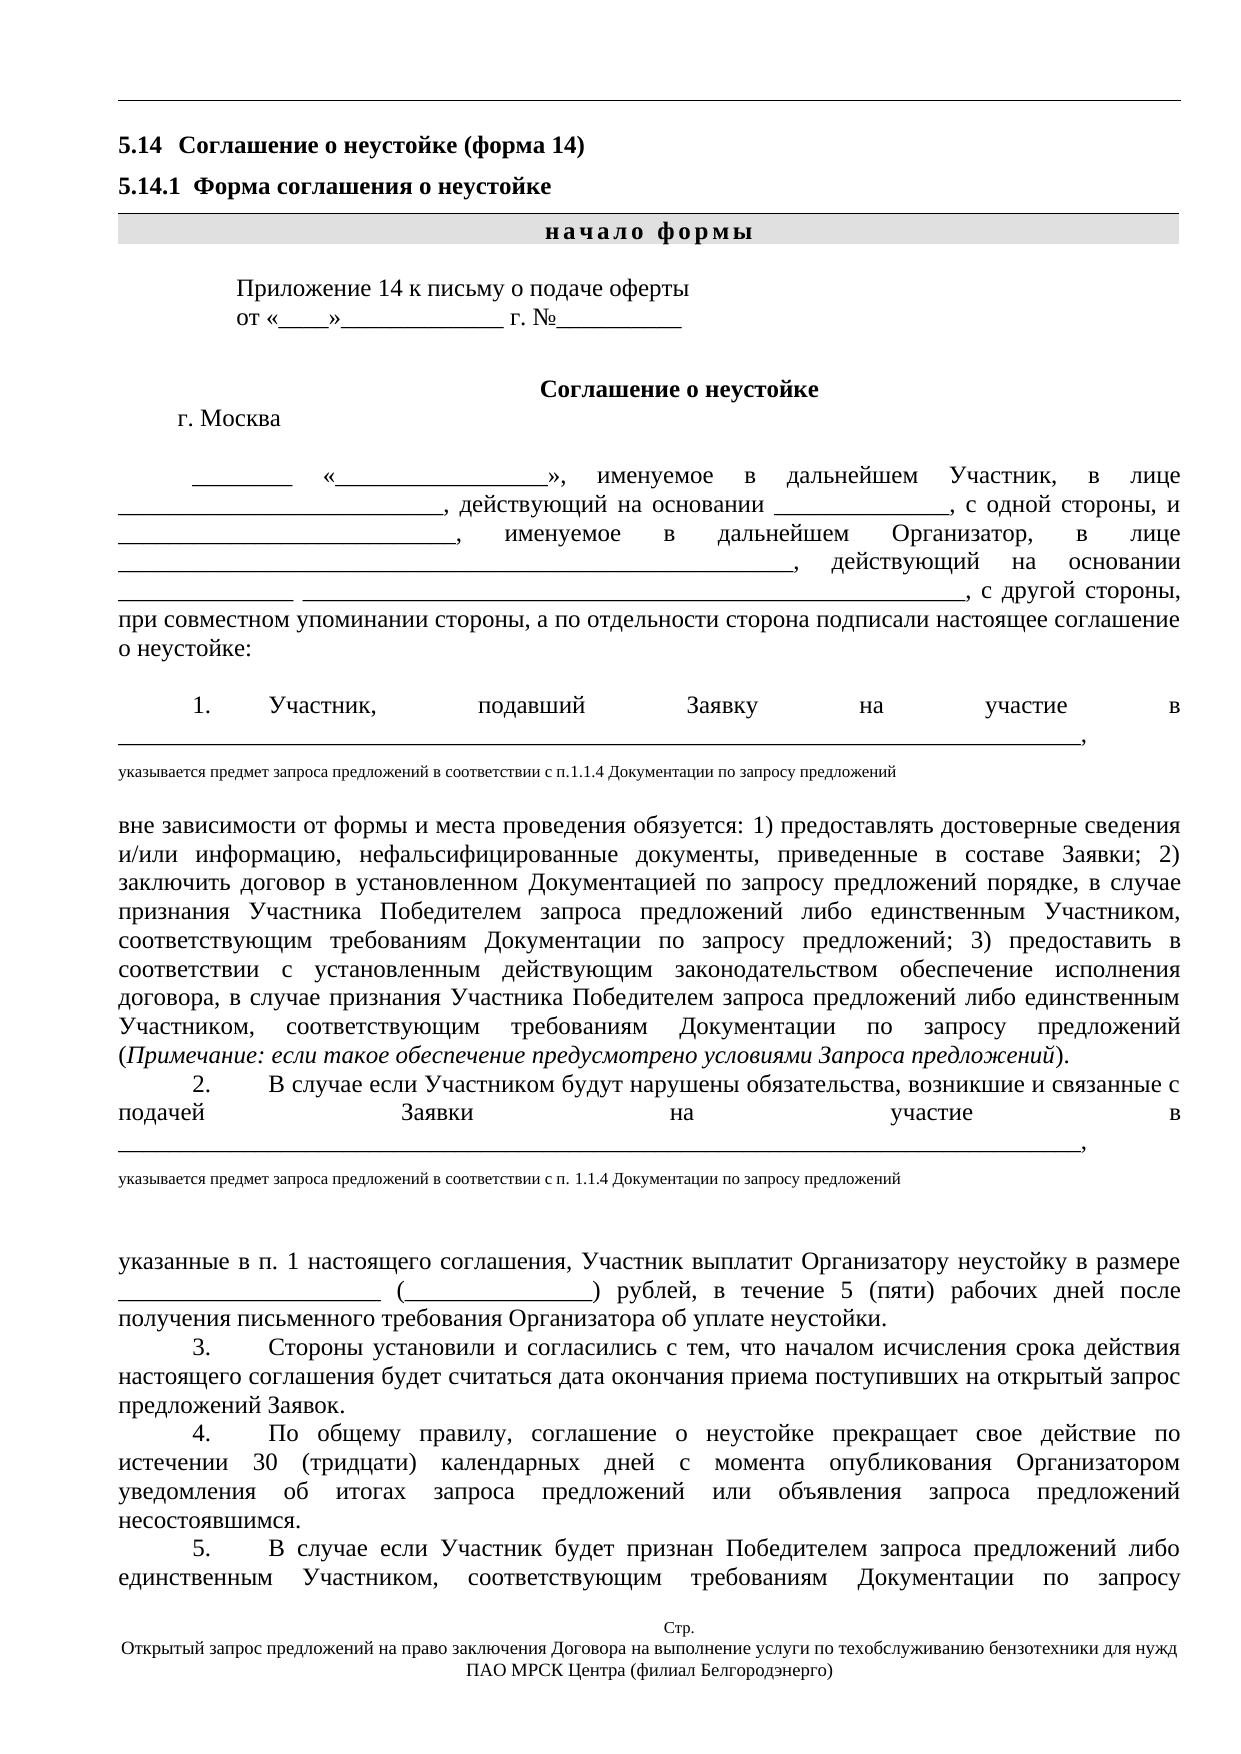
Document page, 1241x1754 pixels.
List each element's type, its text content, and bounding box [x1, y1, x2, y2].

text начало формы [118, 214, 1179, 244]
text Соглашение о неустойке [118, 374, 1181, 403]
text указывается предмет запроса предложений в соответствии с п. 1.1.4 Документации по запросу предложений [118, 1155, 1181, 1188]
text ________ «_________________», именуемое в дальнейшем Участник, в лице __________________________, действующий на основании ______________, с одной стороны, и ___________________________, именуемое в дальнейшем Организатор, в лице ______________________________________________________, действующий на основании ______________ _____________________________________________________, с другой стороны, при совместном упоминании стороны, а по отдельности сторона подписали настоящее соглашение о неустойке: [118, 460, 1181, 661]
text указывается предмет запроса предложений в соответствии с п.1.1.4 Документации по запросу предложений [118, 748, 1181, 781]
text Приложение 14 к письму о подаче оферты от «____»_____________ г. №__________ [236, 273, 1181, 331]
text вне зависимости от формы и места проведения обязуется: 1) предоставлять достоверные сведения и/или информацию, нефальсифицированные документы, приведенные в составе Заявки; 2) заключить договор в установленном Документацией по запросу предложений порядке, в случае признания Участника Победителем запроса предложений либо единственным Участником, соответствующим требованиям Документации по запросу предложений; 3) предоставить в соответствии с установленным действующим законодательством обеспечение исполнения договора, в случае признания Участника Победителем запроса предложений либо единственным Участником, соответствующим требованиям Документации по запросу предложений (Примечание: если такое обеспечение предусмотрено условиями Запроса предложений). [118, 810, 1181, 1069]
list Участник, подавший Заявку на участие в _____________________________________________________________________________, [118, 690, 1181, 748]
subtitle Соглашение о неустойке (форма 14) [118, 130, 1181, 159]
list По общему правилу, соглашение о неустойке прекращает свое действие по истечении 30 (тридцати) календарных дней с момента опубликования Организатором уведомления об итогах запроса предложений или объявления запроса предложений несостоявшимся. [118, 1418, 1181, 1533]
list Стороны установили и согласились с тем, что началом исчисления срока действия настоящего соглашения будет считаться дата окончания приема поступивших на открытый запрос предложений Заявок. [118, 1332, 1181, 1418]
subtitle Форма соглашения о неустойке [118, 171, 1181, 200]
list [118, 1533, 1181, 1591]
text г. Москва [118, 403, 1181, 431]
text указанные в п. 1 настоящего соглашения, Участник выплатит Организатору неустойку в размере _____________________ (_______________) рублей, в течение 5 (пяти) рабочих дней после получения письменного требования Организатора об уплате неустойки. [118, 1246, 1181, 1332]
list В случае если Участником будут нарушены обязательства, возникшие и связанные с подачей Заявки на участие в _____________________________________________________________________________, [118, 1069, 1181, 1155]
